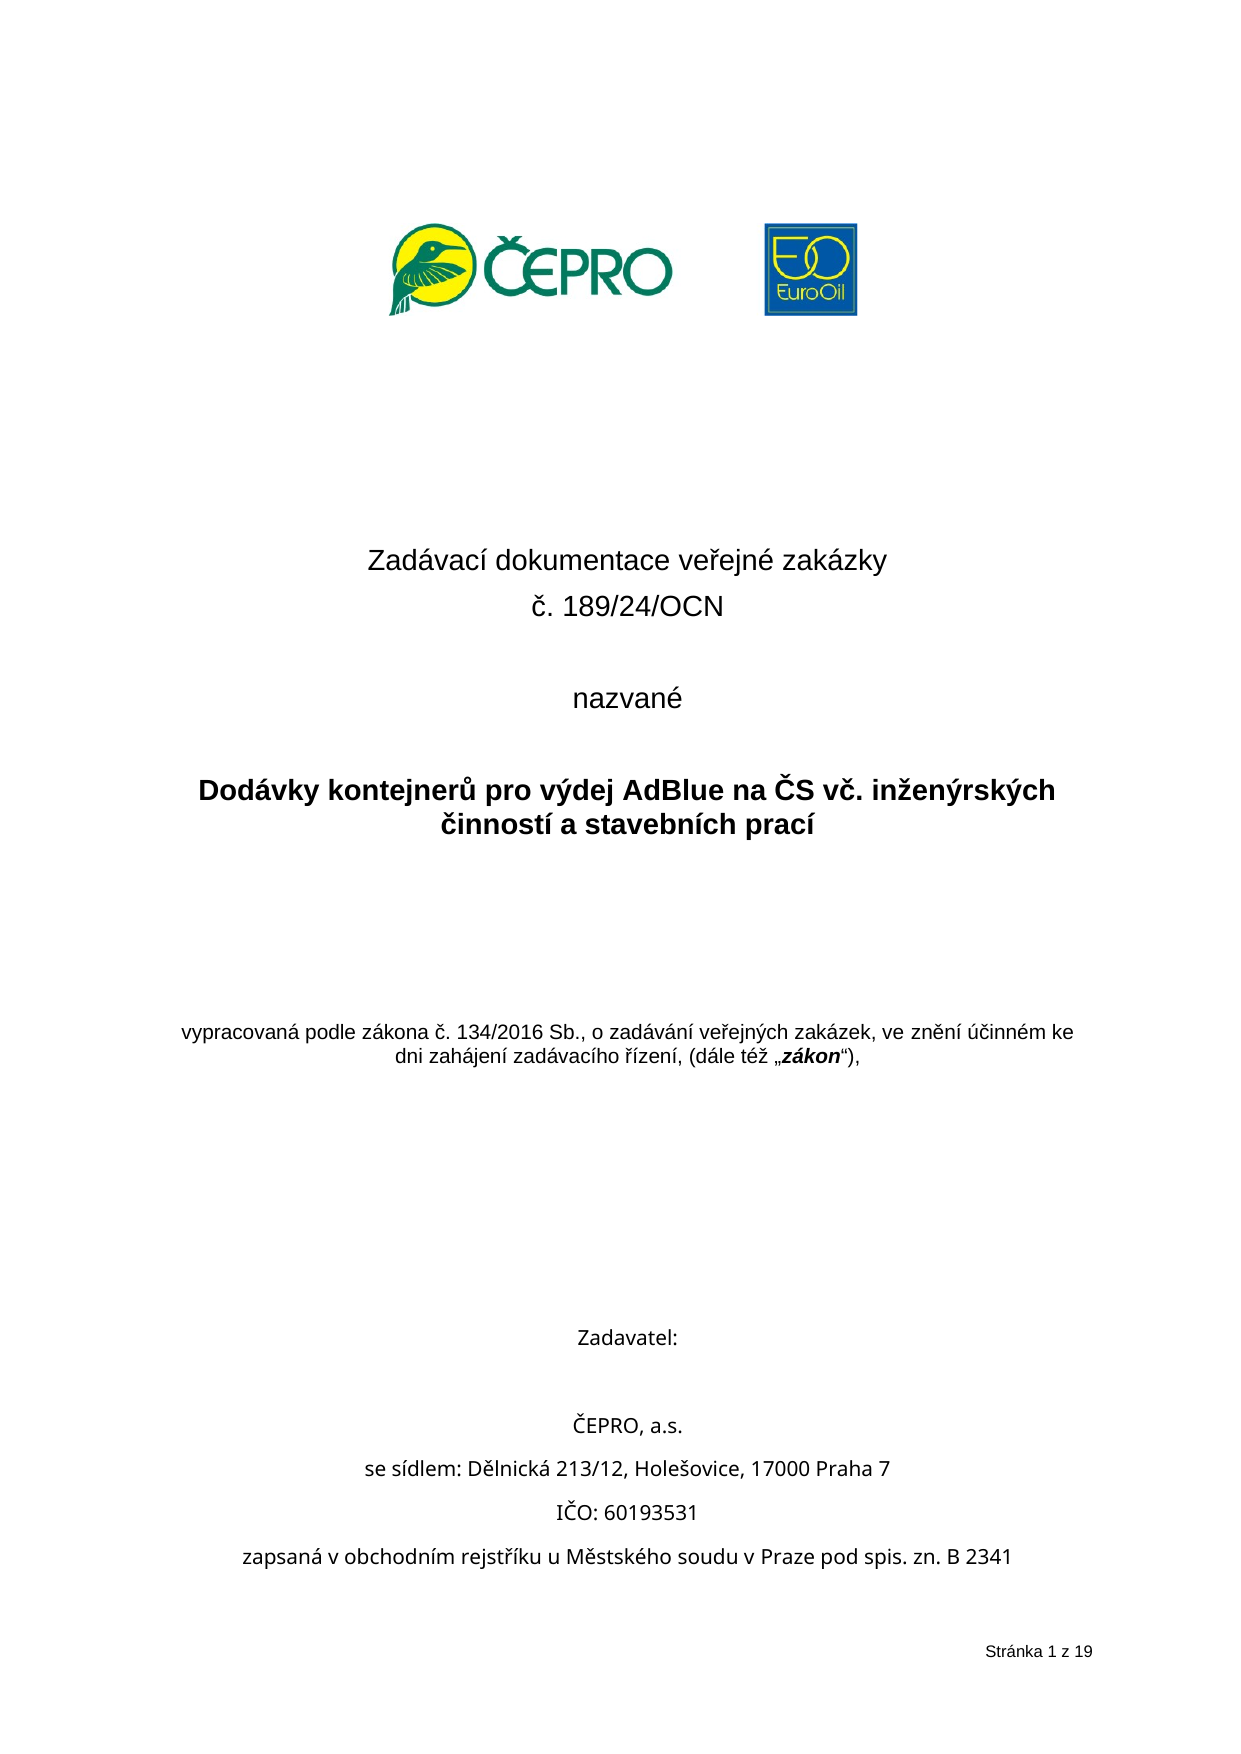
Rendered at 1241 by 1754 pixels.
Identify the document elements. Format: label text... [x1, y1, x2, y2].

picture [388, 223, 858, 316]
text č. 189/24/OCN [162, 589, 1093, 622]
text Zadávací dokumentace veřejné zakázky [162, 543, 1093, 576]
text Dodávky kontejnerů pro výdej AdBlue na ČS vč. inženýrských činností a stavebních prací [162, 773, 1093, 840]
text vypracovaná podle zákona č. 134/2016 Sb., o zadávání veřejných zakázek, ve znění účinném ke dni zahájení zadávacího řízení, (dále též „zákon“), [162, 1020, 1093, 1068]
text ČEPRO, a.s. [162, 1411, 1093, 1439]
text zapsaná v obchodním rejstříku u Městského soudu v Praze pod spis. zn. B 2341 [162, 1542, 1093, 1571]
text Zadavatel: [162, 1323, 1093, 1352]
text nazvané [162, 681, 1093, 714]
text se sídlem: Dělnická 213/12, Holešovice, 17000 Praha 7 [162, 1454, 1093, 1483]
text IČO: 60193531 [162, 1498, 1093, 1527]
